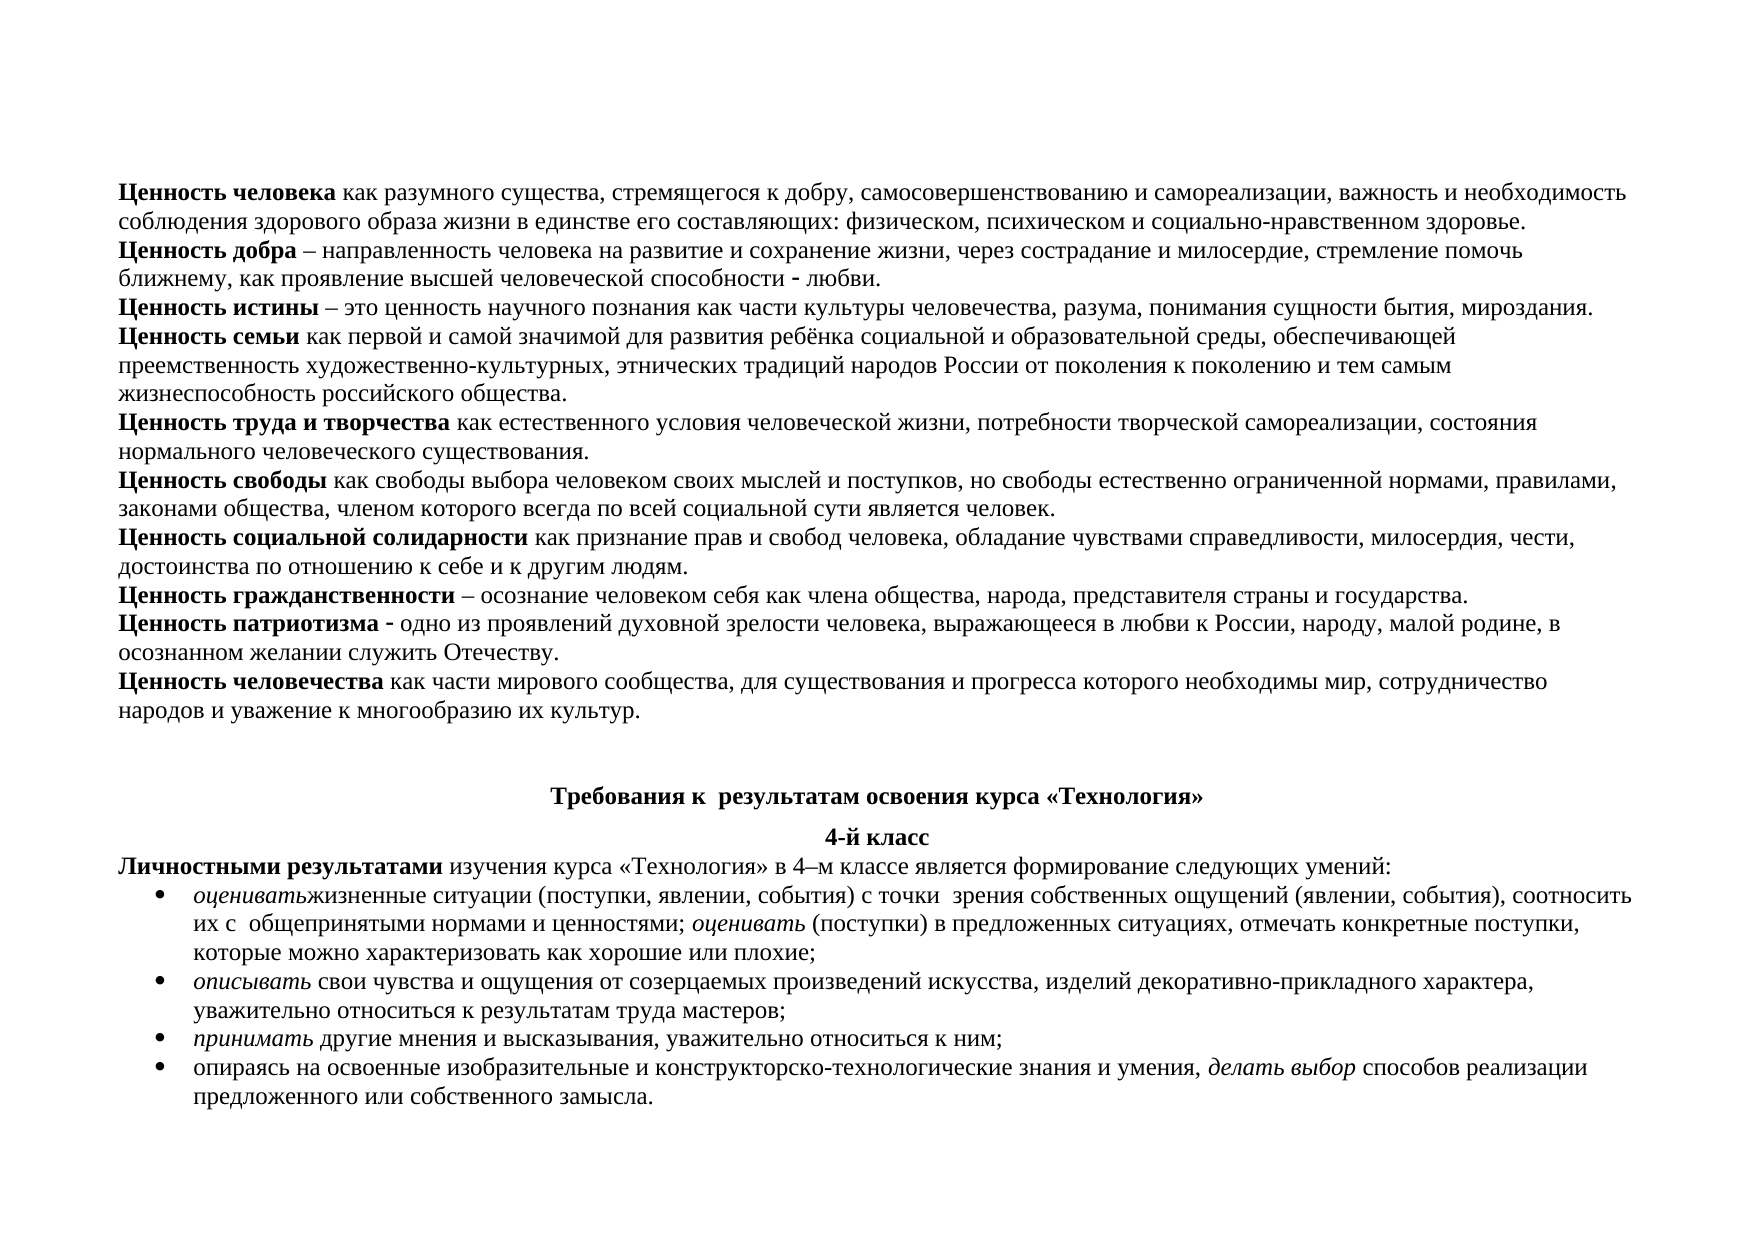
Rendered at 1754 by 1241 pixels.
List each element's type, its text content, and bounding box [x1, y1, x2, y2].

list описывать свои чувства и ощущения от созерцаемых произведений искусства, изделий декоративно-прикладного характера, уважительно относиться к результатам труда мастеров; [156, 966, 1636, 1023]
text Ценность человечества как части мирового сообщества, для существования и прогресса которого необходимы мир, сотрудничество народов и уважение к многообразию их культур. [118, 666, 1636, 723]
text Ценность истины – это ценность научного познания как части культуры человечества, разума, понимания сущности бытия, мироздания. [118, 292, 1636, 321]
text Ценность труда и творчества как естественного условия человеческой жизни, потребности творческой самореализации, состояния нормального человеческого существования. [118, 407, 1636, 465]
list опираясь на освоенные изобразительные и конструкторско-технологические знания и умения, делать выбор способов реализации предложенного или собственного замысла. [156, 1052, 1636, 1110]
list принимать другие мнения и высказывания, уважительно относиться к ним; [156, 1023, 1636, 1052]
list оцениватьжизненные ситуации (поступки, явлении, события) с точки зрения собственных ощущений (явлении, события), соотносить их с общепринятыми нормами и ценностями; оценивать (поступки) в предложенных ситуациях, отмечать конкретные поступки, которые можно характеризовать как хорошие или плохие; [156, 880, 1636, 966]
text Личностными результатами изучения курса «Технология» в 4–м классе является формирование следующих умений: [118, 851, 1636, 880]
text Ценность гражданственности – осознание человеком себя как члена общества, народа, представителя страны и государства. [118, 580, 1636, 608]
text Ценность социальной солидарности как признание прав и свобод человека, обладание чувствами справедливости, милосердия, чести, достоинства по отношению к себе и к другим людям. [118, 522, 1636, 580]
text Требования к результатам освоения курса «Технология» [118, 781, 1636, 810]
text Ценность добра – направленность человека на развитие и сохранение жизни, через сострадание и милосердие, стремление помочь ближнему, как проявление высшей человеческой способности любви. [118, 235, 1636, 292]
text Ценность семьи как первой и самой значимой для развития ребёнка социальной и образовательной среды, обеспечивающей преемственность художественно-культурных, этнических традиций народов России от поколения к поколению и тем самым жизнеспособность российского общества. [118, 321, 1636, 407]
text Ценность свободы как свободы выбора человеком своих мыслей и поступков, но свободы естественно ограниченной нормами, правилами, законами общества, членом которого всегда по всей социальной сути является человек. [118, 465, 1636, 522]
text Ценность патриотизма одно из проявлений духовной зрелости человека, выражающееся в любви к России, народу, малой родине, в осознанном желании служить Отечеству. [118, 608, 1636, 666]
text 4-й класс [118, 822, 1636, 851]
text Ценность человека как разумного существа, стремящегося к добру, самосовершенствованию и самореализации, важность и необходимость соблюдения здорового образа жизни в единстве его составляющих: физическом, психическом и социально-нравственном здоровье. [118, 177, 1636, 235]
